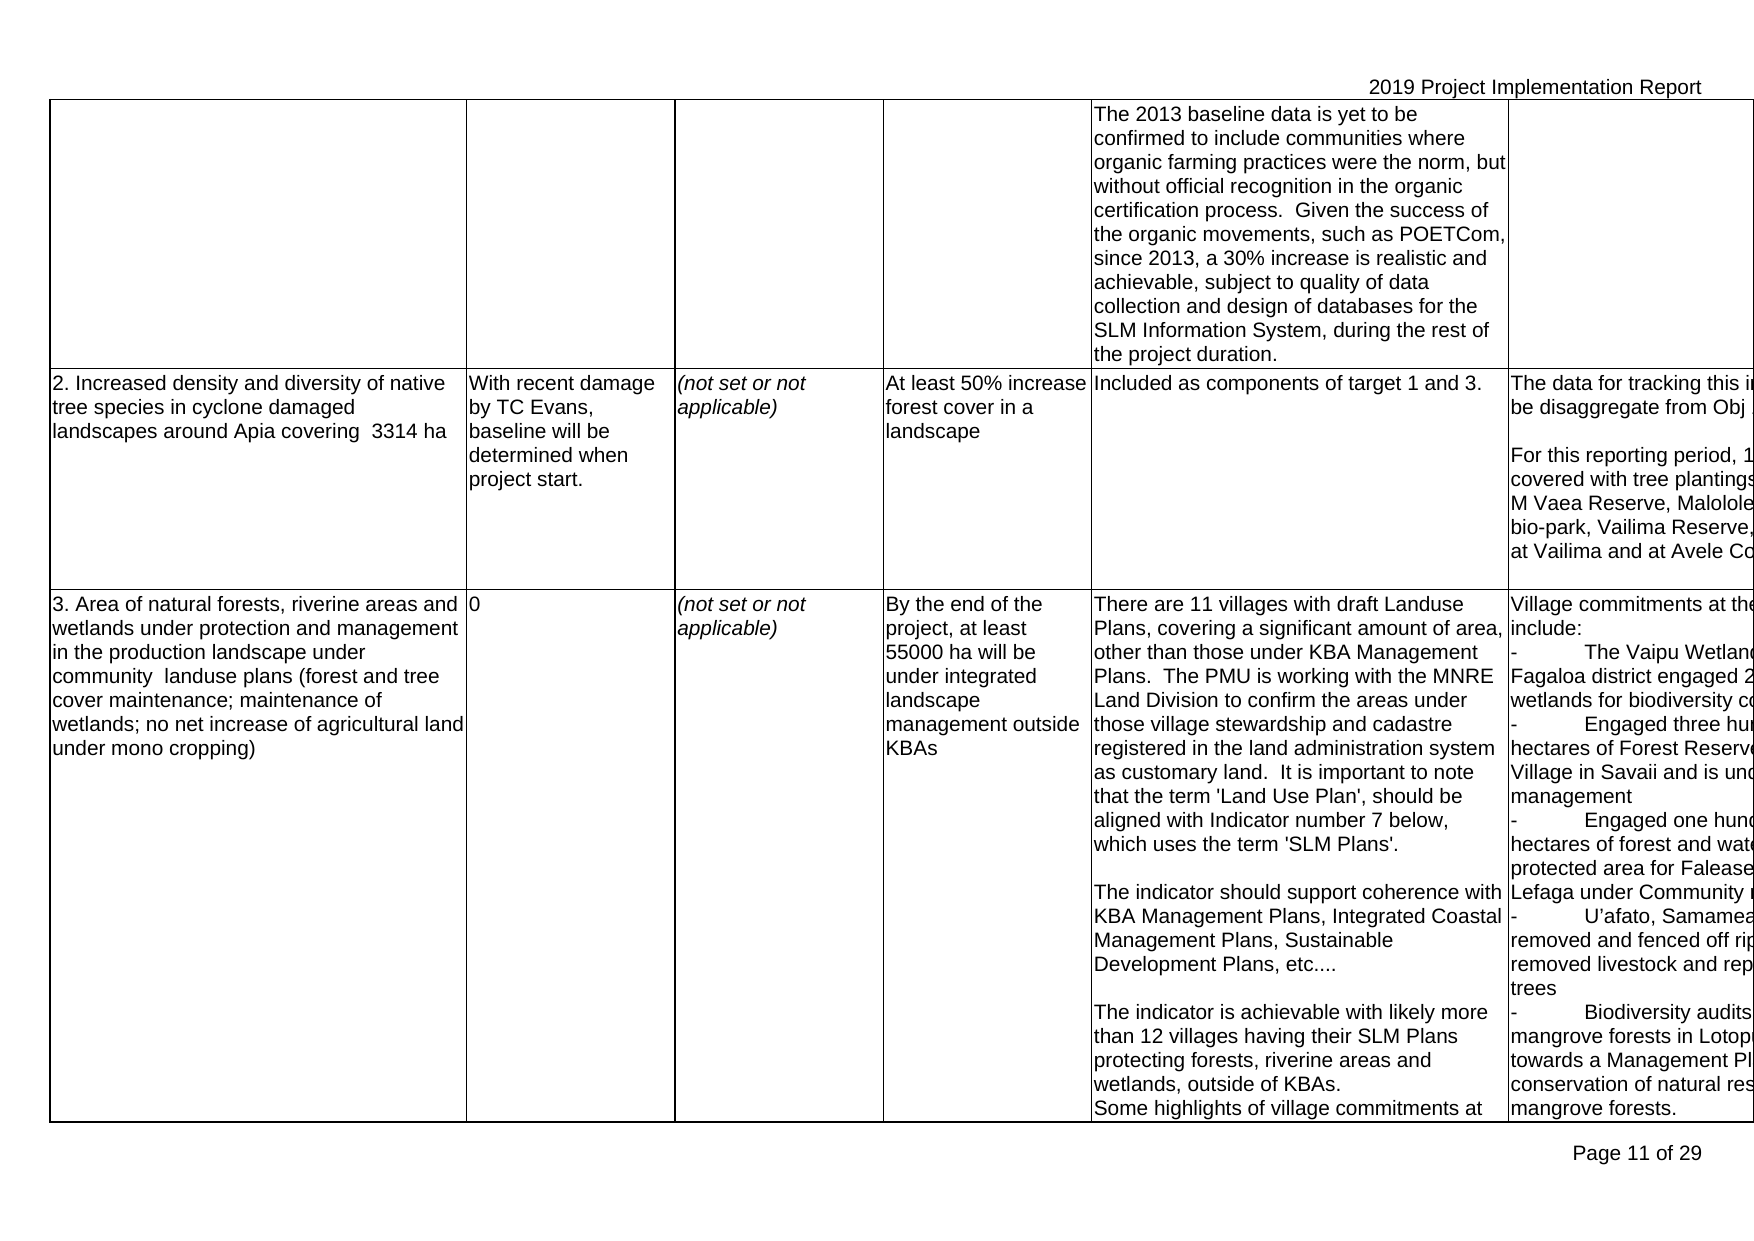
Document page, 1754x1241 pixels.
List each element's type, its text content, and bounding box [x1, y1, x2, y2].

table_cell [676, 590, 883, 1121]
table_cell Included as components of target 1 and 3. [1092, 369, 1508, 589]
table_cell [1509, 590, 1753, 1121]
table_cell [467, 100, 674, 368]
table_cell 2. Increased density and diversity of native tree species in cyclone damaged landscapes around Apia covering 3314 ha [51, 369, 466, 589]
table_cell The data for tracking this indicator are yet to be disaggregate from Obj 1 and Obj 2. For this reporting period, 13.89ha has been covered with tree plantings at: M Vaea Reserve, Malololelei reserve and bio-park, Vailima Reserve, Forestry Station at Vailima and at Avele College compound. [1509, 369, 1753, 589]
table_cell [676, 100, 883, 368]
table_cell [51, 590, 466, 1121]
table_cell 0 [467, 590, 674, 1121]
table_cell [1092, 100, 1508, 368]
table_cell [1509, 100, 1753, 368]
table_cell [51, 100, 466, 368]
table_cell (not set or not applicable) [676, 369, 883, 589]
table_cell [884, 100, 1091, 368]
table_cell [1092, 590, 1508, 1121]
table_cell At least 50% increase forest cover in a landscape [884, 369, 1091, 589]
table_cell With recent damage by TC Evans, baseline will be determined when project start. [467, 369, 674, 589]
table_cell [884, 590, 1091, 1121]
